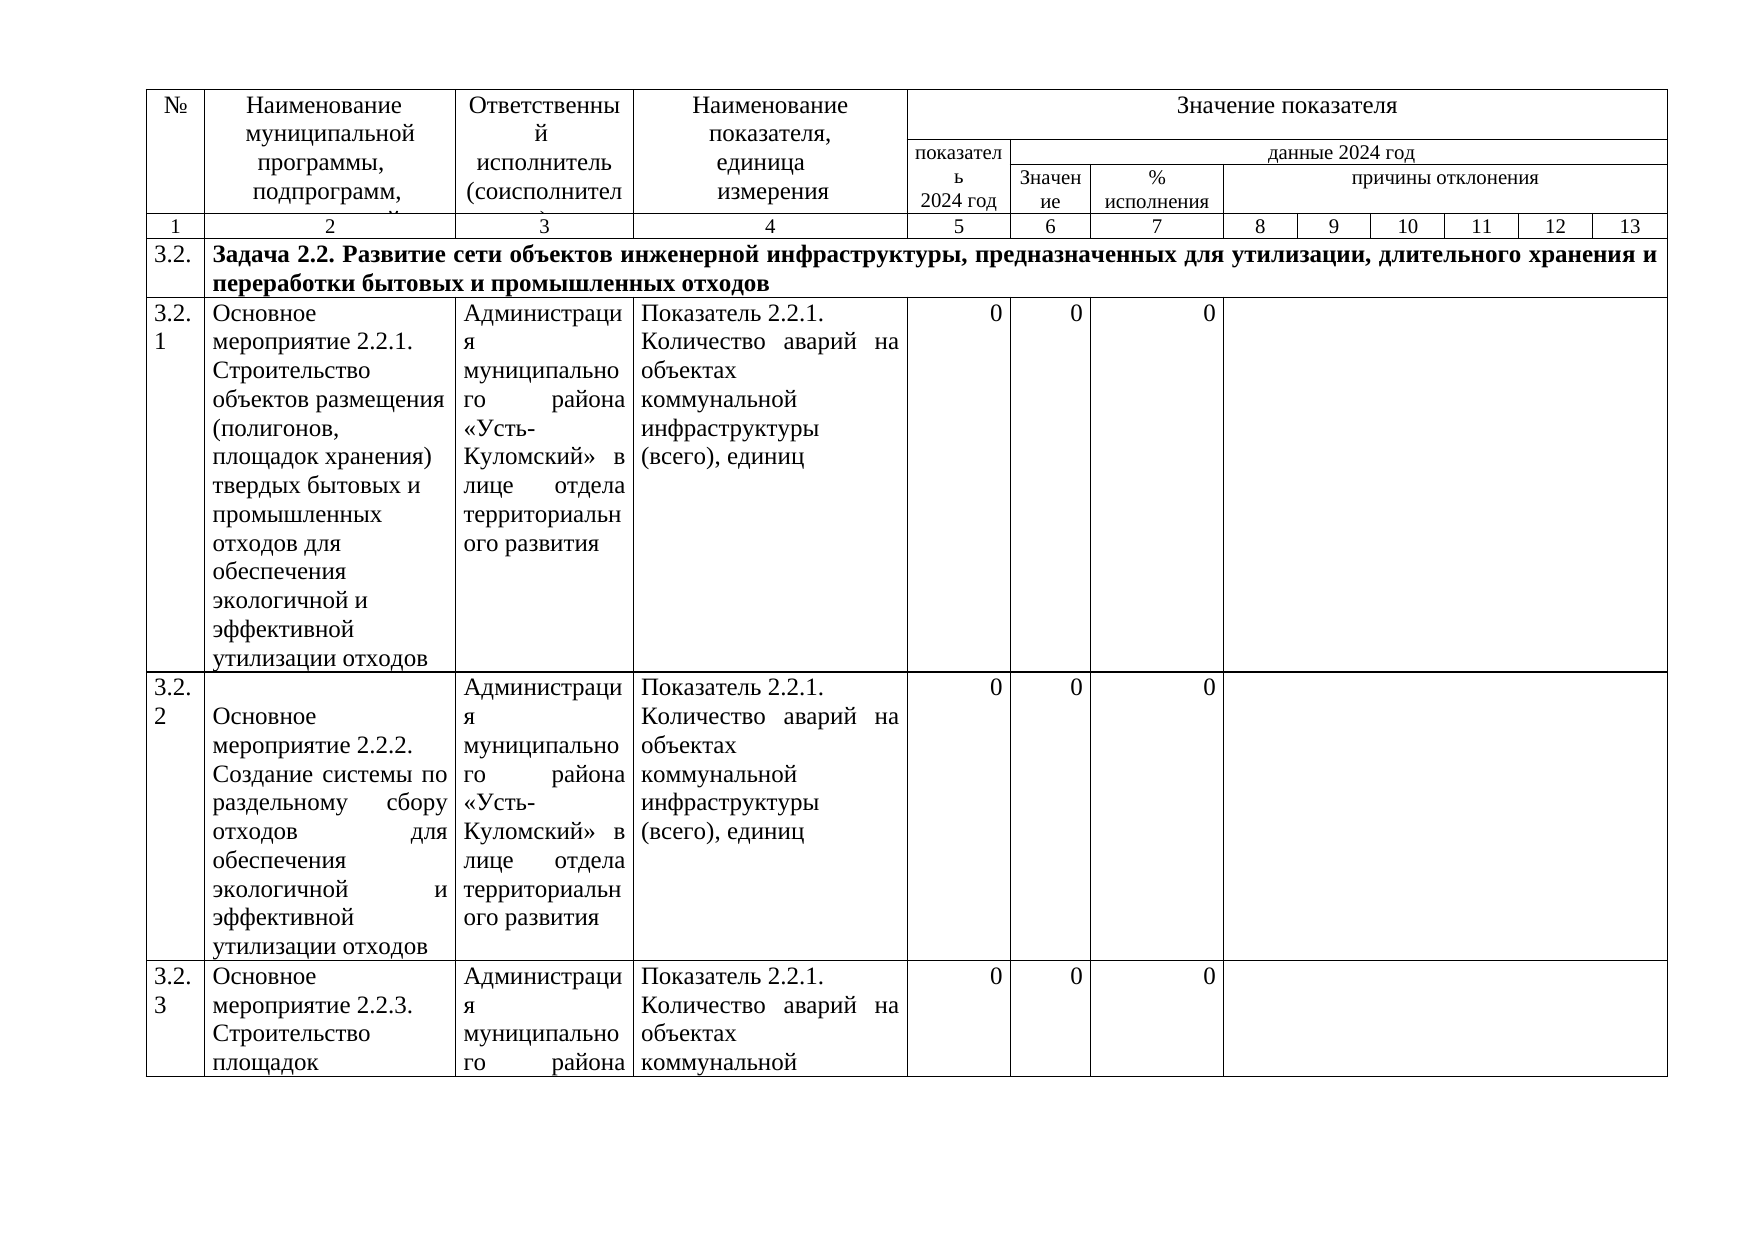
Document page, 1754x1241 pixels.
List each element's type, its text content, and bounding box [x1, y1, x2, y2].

table_cell 9 [1298, 214, 1370, 238]
table_cell 13 [1593, 214, 1667, 238]
table_header Ответственный исполнитель (соисполнитель), ответственный за реализацию [456, 90, 633, 213]
table_header № [147, 90, 204, 213]
table_cell 4 [634, 214, 907, 238]
table_cell Показатель 2.2.1. Количество аварий на объектах коммунальной инфраструктуры (всего), единиц [634, 673, 907, 960]
table_cell Показатель 2.2.1. Количество аварий на объектах коммунальной инфраструктуры (всего), единиц [634, 298, 907, 671]
table_cell 11 [1445, 214, 1518, 238]
table_cell Администрация муниципального района «Усть-Куломский» в лице отдела территориального развития [456, 961, 633, 1076]
table_cell Основное мероприятие 2.2.2. Создание системы по раздельному сбору отходов для обеспечения экологичной и эффективной утилизации отходов [205, 673, 455, 960]
table_cell 12 [1519, 214, 1592, 238]
table_cell 2 [205, 214, 455, 238]
table_cell 0 [1091, 298, 1223, 671]
table_header Наименование показателя, единица измерения [634, 90, 907, 213]
table_cell 0 [1011, 298, 1090, 671]
table_cell Основное мероприятие 2.2.1. Строительство объектов размещения (полигонов, площадок хранения) твердых бытовых и промышленных отходов для обеспечения экологичной и эффективной утилизации отходов [205, 298, 455, 671]
table_cell Значение [1011, 165, 1090, 213]
table_cell данные 2024 год [1011, 140, 1667, 164]
table_cell [1224, 961, 1667, 1076]
table_cell 0 [908, 961, 1010, 1076]
table_cell 0 [1091, 961, 1223, 1076]
table_cell 3.2.3 [147, 961, 204, 1076]
table_cell 3.2.2 [147, 673, 204, 960]
table_cell 3 [456, 214, 633, 238]
table_cell причины отклонения [1224, 165, 1667, 213]
table_cell Показатель 2.2.1. Количество аварий на объектах коммунальной инфраструктуры (всего), единиц [634, 961, 907, 1076]
table_cell 3.2. [147, 239, 204, 297]
table_cell 0 [908, 673, 1010, 960]
table_cell 0 [908, 298, 1010, 671]
table_cell 5 [908, 214, 1010, 238]
table_cell 0 [1091, 673, 1223, 960]
table_cell 7 [1091, 214, 1223, 238]
table_cell 0 [1011, 673, 1090, 960]
table_cell 0 [1011, 961, 1090, 1076]
table_cell Задача 2.2. Развитие сети объектов инженерной инфраструктуры, предназначенных для утилизации, длительного хранения и переработки бытовых и промышленных отходов [205, 239, 1667, 297]
table_cell 3.2.1 [147, 298, 204, 671]
table_cell показатель 2024 год [908, 140, 1010, 213]
table_cell Основное мероприятие 2.2.3. Строительство площадок складирования и временного хранения древесных отходов [205, 961, 455, 1076]
table_cell 6 [1011, 214, 1090, 238]
table_cell 8 [1224, 214, 1297, 238]
table_cell 10 [1371, 214, 1444, 238]
table_cell Администрация муниципального района «Усть-Куломский» в лице отдела территориального развития [456, 673, 633, 960]
table_header Значение показателя [908, 90, 1667, 139]
table_cell 1 [147, 214, 204, 238]
table_cell [1224, 298, 1667, 671]
table_cell % исполнения [1091, 165, 1223, 213]
table_cell [1224, 673, 1667, 960]
table_cell Администрация муниципального района «Усть-Куломский» в лице отдела территориального развития [456, 298, 633, 671]
table_header Наименование муниципальной программы, подпрограмм, мероприятий [205, 90, 455, 213]
